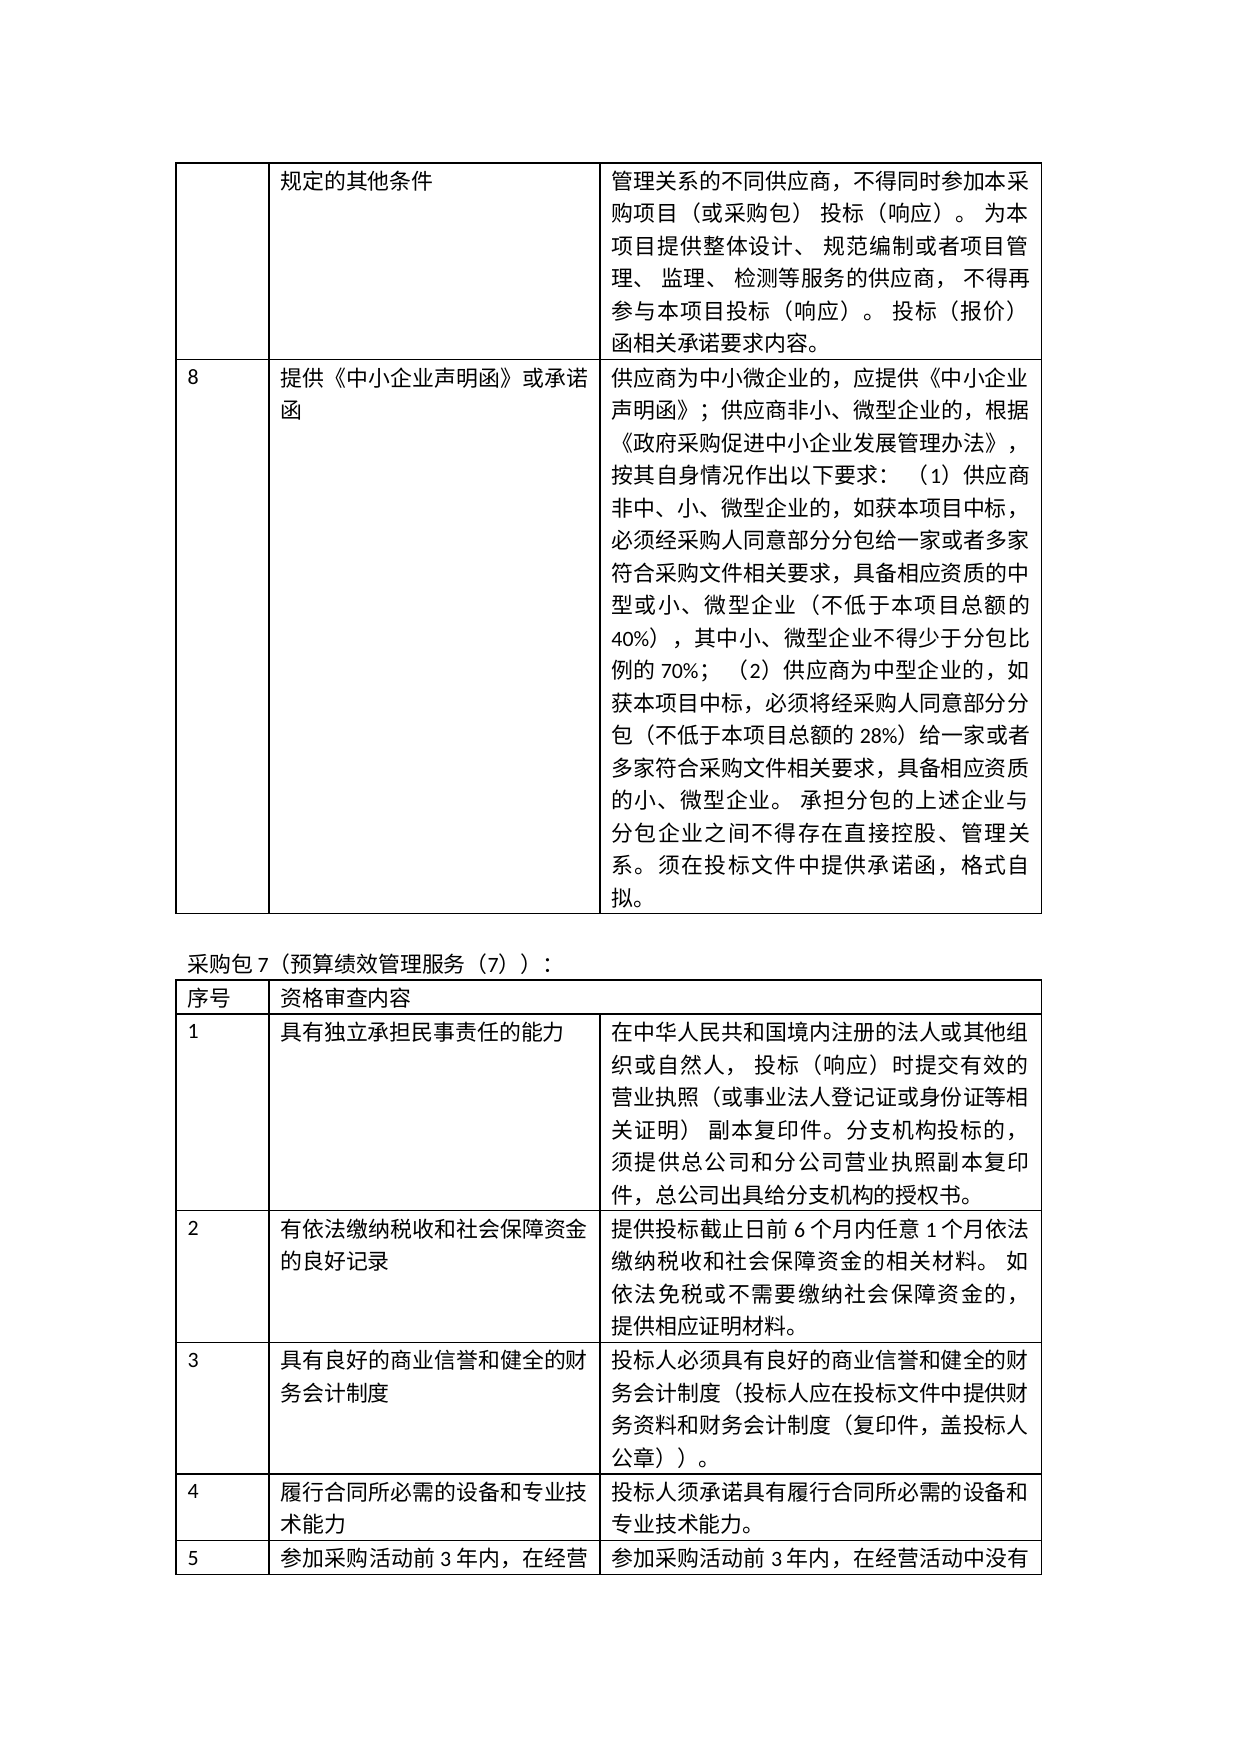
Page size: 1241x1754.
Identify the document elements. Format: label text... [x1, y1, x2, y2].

table_header 资格审查内容 [270, 981, 1041, 1013]
table_cell 提供《中小企业声明函》或承诺函 [270, 360, 599, 913]
table_cell 具有独立承担民事责任的能力 [270, 1015, 599, 1210]
table_cell 提供投标截止日前6个月内任意1个月依法缴纳税收和社会保障资金的相关材料。 如依法免税或不需要缴纳社会保障资金的， 提供相应证明材料。 [601, 1211, 1041, 1341]
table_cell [601, 164, 1041, 358]
table_cell 履行合同所必需的设备和专业技术能力 [270, 1475, 599, 1539]
table_cell 投标人必须具有良好的商业信誉和健全的财务会计制度（投标人应在投标文件中提供财务资料和财务会计制度（复印件，盖投标人公章））。 [601, 1343, 1041, 1473]
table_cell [601, 1541, 1041, 1573]
table_cell 有依法缴纳税收和社会保障资金的良好记录 [270, 1211, 599, 1341]
table_cell 1 [177, 1015, 268, 1210]
table_cell 3 [177, 1343, 268, 1473]
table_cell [270, 164, 599, 358]
table_cell 2 [177, 1211, 268, 1341]
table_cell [270, 1541, 599, 1573]
table_cell 投标人须承诺具有履行合同所必需的设备和专业技术能力。 [601, 1475, 1041, 1539]
table_cell 5 [177, 1541, 268, 1573]
table_cell 在中华人民共和国境内注册的法人或其他组织或自然人， 投标（响应）时提交有效的营业执照（或事业法人登记证或身份证等相关证明） 副本复印件。分支机构投标的，须提供总公司和分公司营业执照副本复印件，总公司出具给分支机构的授权书。 [601, 1015, 1041, 1210]
table_cell 供应商为中小微企业的，应提供《中小企业声明函》；供应商非小、微型企业的，根据《政府采购促进中小企业发展管理办法》，按其自身情况作出以下要求： （1）供应商非中、小、微型企业的，如获本项目中标，必须经采购人同意部分分包给一家或者多家符合采购文件相关要求，具备相应资质的中型或小、微型企业（不低于本项目总额的40%），其中小、微型企业不得少于分包比例的70%； （2）供应商为中型企业的，如获本项目中标，必须将经采购人同意部分分包（不低于本项目总额的28%）给一家或者多家符合采购文件相关要求，具备相应资质的小、微型企业。 承担分包的上述企业与分包企业之间不得存在直接控股、管理关系。须在投标文件中提供承诺函，格式自拟。 [601, 360, 1041, 913]
table_cell 8 [177, 360, 268, 913]
text 采购包7（预算绩效管理服务（7））： [187, 947, 1053, 979]
table_cell 7 [177, 164, 268, 358]
table_cell 具有良好的商业信誉和健全的财务会计制度 [270, 1343, 599, 1473]
table_header 序号 [177, 981, 268, 1013]
table_cell 4 [177, 1475, 268, 1539]
